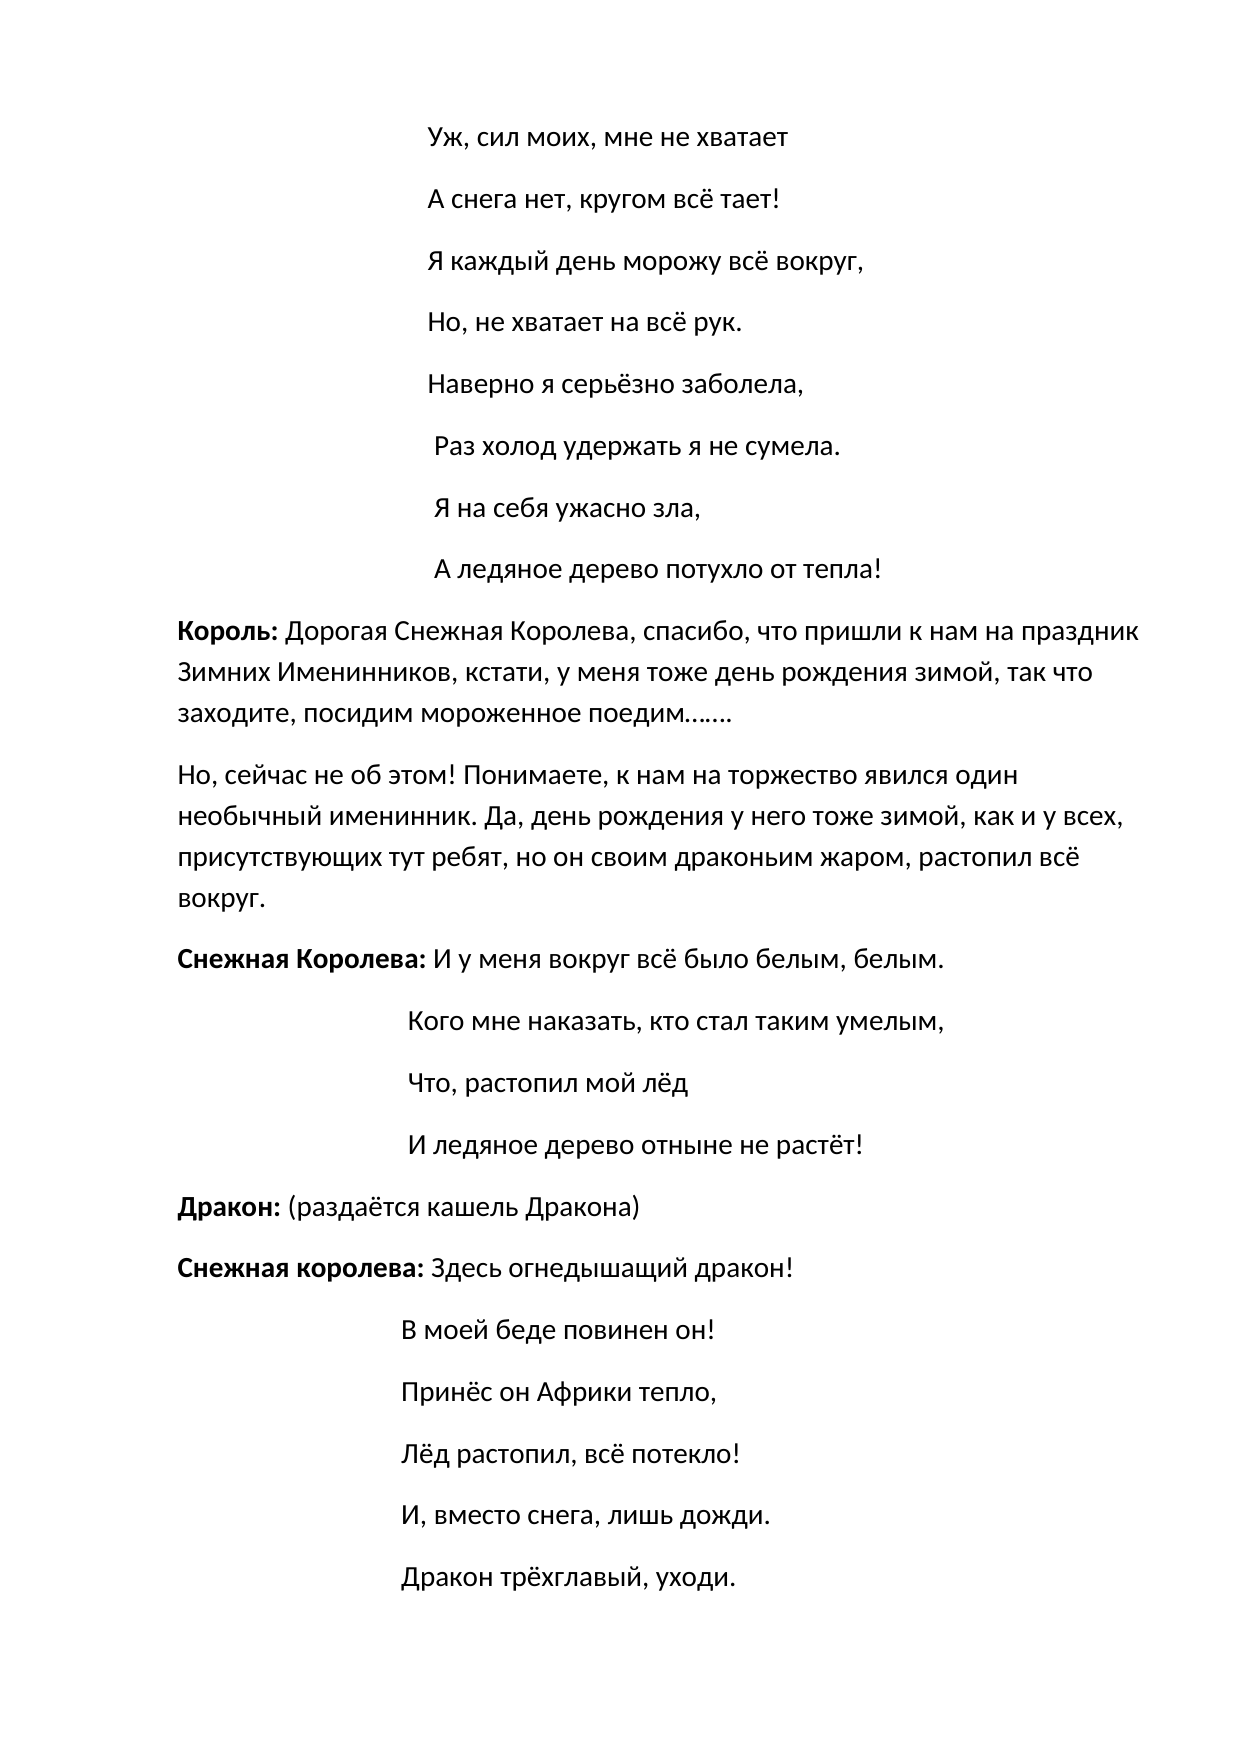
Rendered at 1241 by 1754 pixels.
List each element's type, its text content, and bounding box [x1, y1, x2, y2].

text Я на себя ужасно зла, [177, 489, 1152, 524]
text Король: Дорогая Снежная Королева, спасибо, что пришли к нам на праздник Зимних Именинников, кстати, у меня тоже день рождения зимой, так что заходите, посидим мороженное поедим……. [177, 612, 1152, 730]
text Дракон: (раздаётся кашель Дракона) [177, 1188, 1152, 1223]
text Снежная Королева: И у меня вокруг всё было белым, белым. [177, 941, 1152, 976]
text И ледяное дерево отныне не растёт! [177, 1126, 1152, 1161]
text Наверно я серьёзно заболела, [177, 365, 1152, 401]
text Что, растопил мой лёд [177, 1064, 1152, 1100]
text Но, сейчас не об этом! Понимаете, к нам на торжество явился один необычный именинник. Да, день рождения у него тоже зимой, как и у всех, присутствующих тут ребят, но он своим драконьим жаром, растопил всё вокруг. [177, 756, 1152, 914]
text Раз холод удержать я не сумела. [177, 427, 1152, 463]
text Принёс он Африки тепло, [177, 1373, 1152, 1408]
text Снежная королева: Здесь огнедышащий дракон! [177, 1249, 1152, 1285]
text Лёд растопил, всё потекло! [177, 1435, 1152, 1470]
text А снега нет, кругом всё тает! [177, 180, 1152, 216]
text И, вместо снега, лишь дожди. [177, 1496, 1152, 1532]
text Но, не хватает на всё рук. [177, 303, 1152, 339]
text А ледяное дерево потухло от тепла! [177, 551, 1152, 586]
text Дракон трёхглавый, уходи. [177, 1558, 1152, 1594]
text Уж, сил моих, мне не хватает [177, 118, 1152, 154]
text В моей беде повинен он! [177, 1311, 1152, 1347]
text Я каждый день морожу всё вокруг, [177, 242, 1152, 277]
text Кого мне наказать, кто стал таким умелым, [177, 1002, 1152, 1038]
